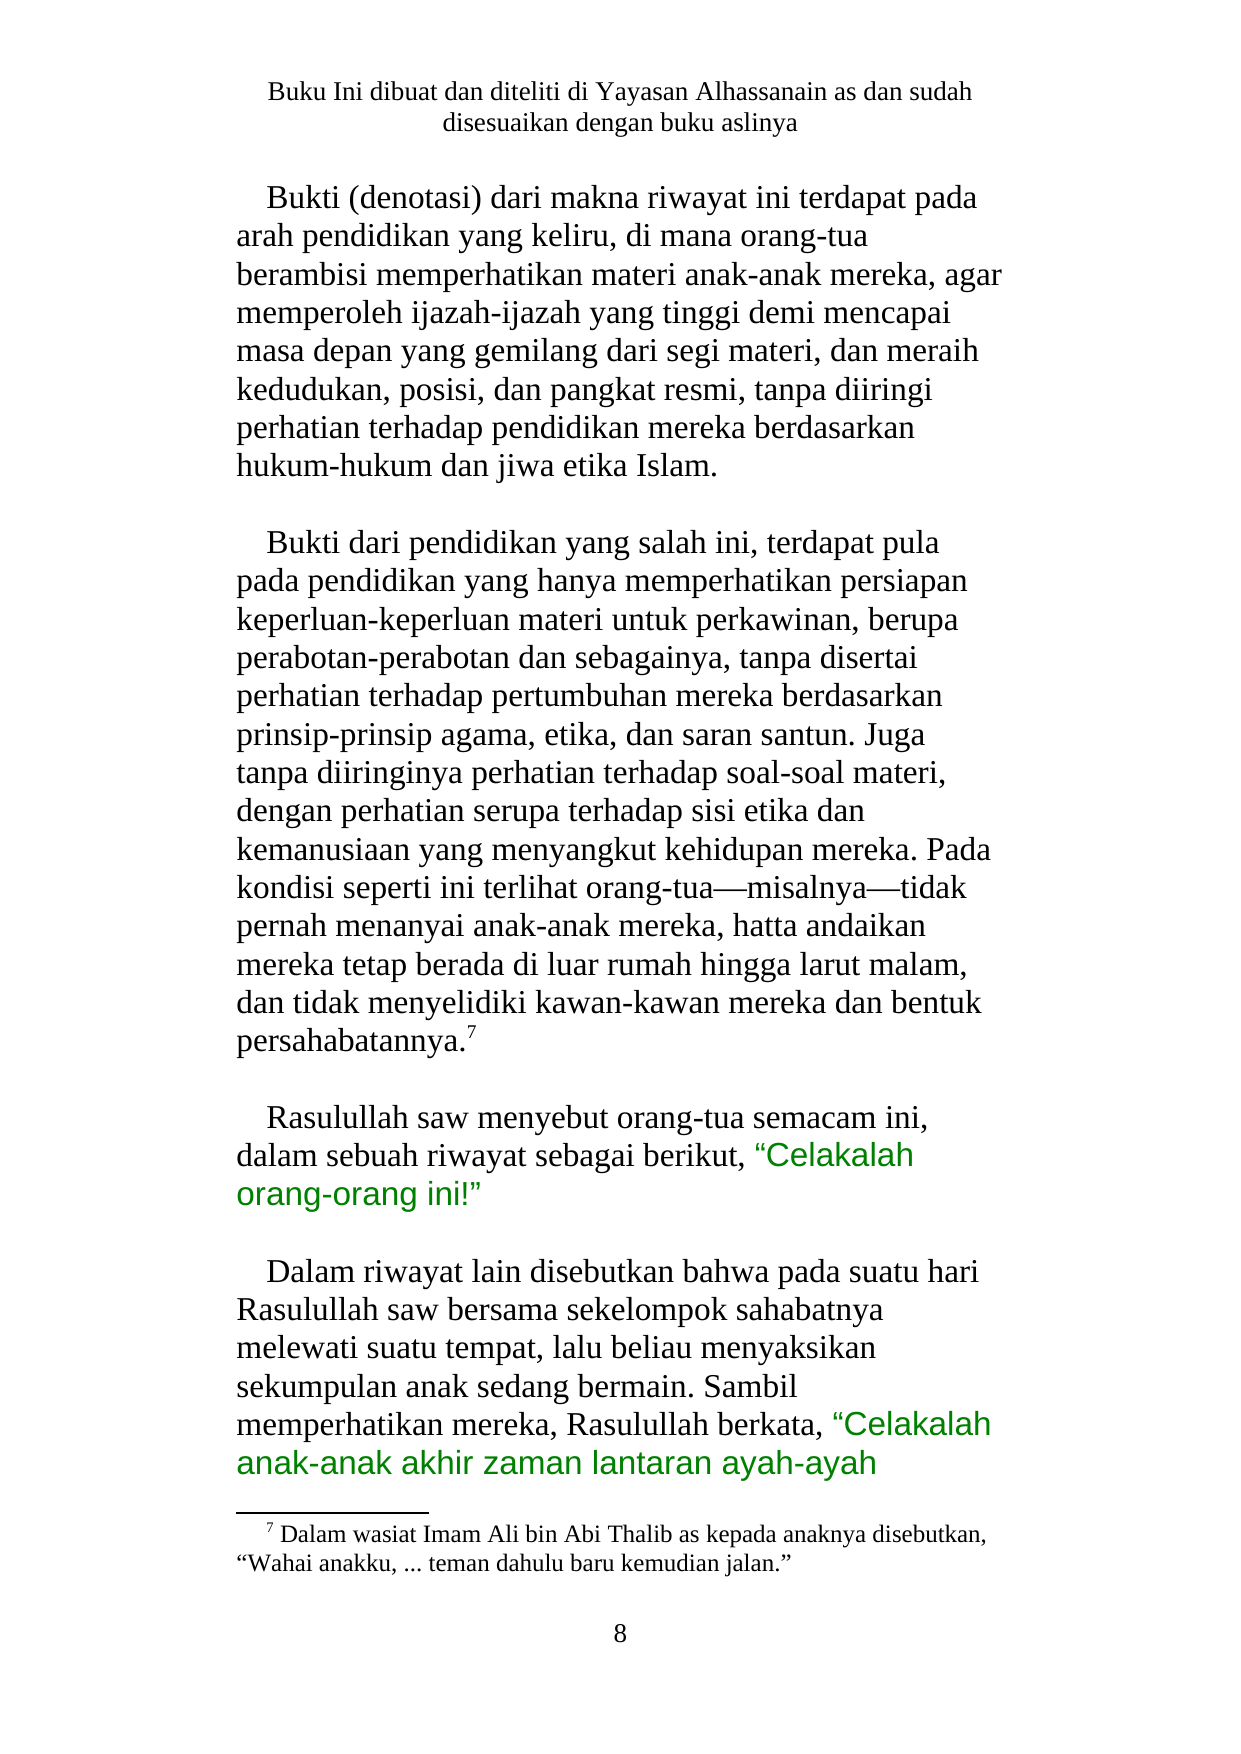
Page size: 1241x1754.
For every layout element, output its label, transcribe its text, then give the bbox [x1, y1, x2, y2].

text Bukti dari pendidikan yang salah ini, terdapat pula pada pendidikan yang hanya memperhatikan persiapan keperluan-keperluan materi untuk perkawinan, berupa perabotan-perabotan dan sebagainya, tanpa disertai perhatian terhadap pertumbuhan mereka berdasarkan prinsip-prinsip agama, etika, dan saran santun. Juga tanpa diiringinya perhatian terhadap soal-soal materi, dengan perhatian serupa terhadap sisi etika dan kemanusiaan yang menyangkut kehidupan mereka. Pada kondisi seperti ini terlihat orang-tua―misalnya―tidak pernah menanyai anak-anak mereka, hatta andaikan mereka tetap berada di luar rumah hingga larut malam, dan tidak menyelidiki kawan-kawan mereka dan bentuk persahabatannya. [236, 522, 1004, 1059]
text Bukti (denotasi) dari makna riwayat ini terdapat pada arah pendidikan yang keliru, di mana orang-tua berambisi memperhatikan materi anak-anak mereka, agar memperoleh ijazah-ijazah yang tinggi demi mencapai masa depan yang gemilang dari segi materi, dan meraih kedudukan, posisi, dan pangkat resmi, tanpa diiringi perhatian terhadap pendidikan mereka berdasarkan hukum-hukum dan jiwa etika Islam. [236, 177, 1004, 484]
text Rasulullah saw menyebut orang-tua semacam ini, dalam sebuah riwayat sebagai berikut, “Celakalah orang-orang ini!” [236, 1097, 1004, 1212]
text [236, 1251, 1004, 1481]
